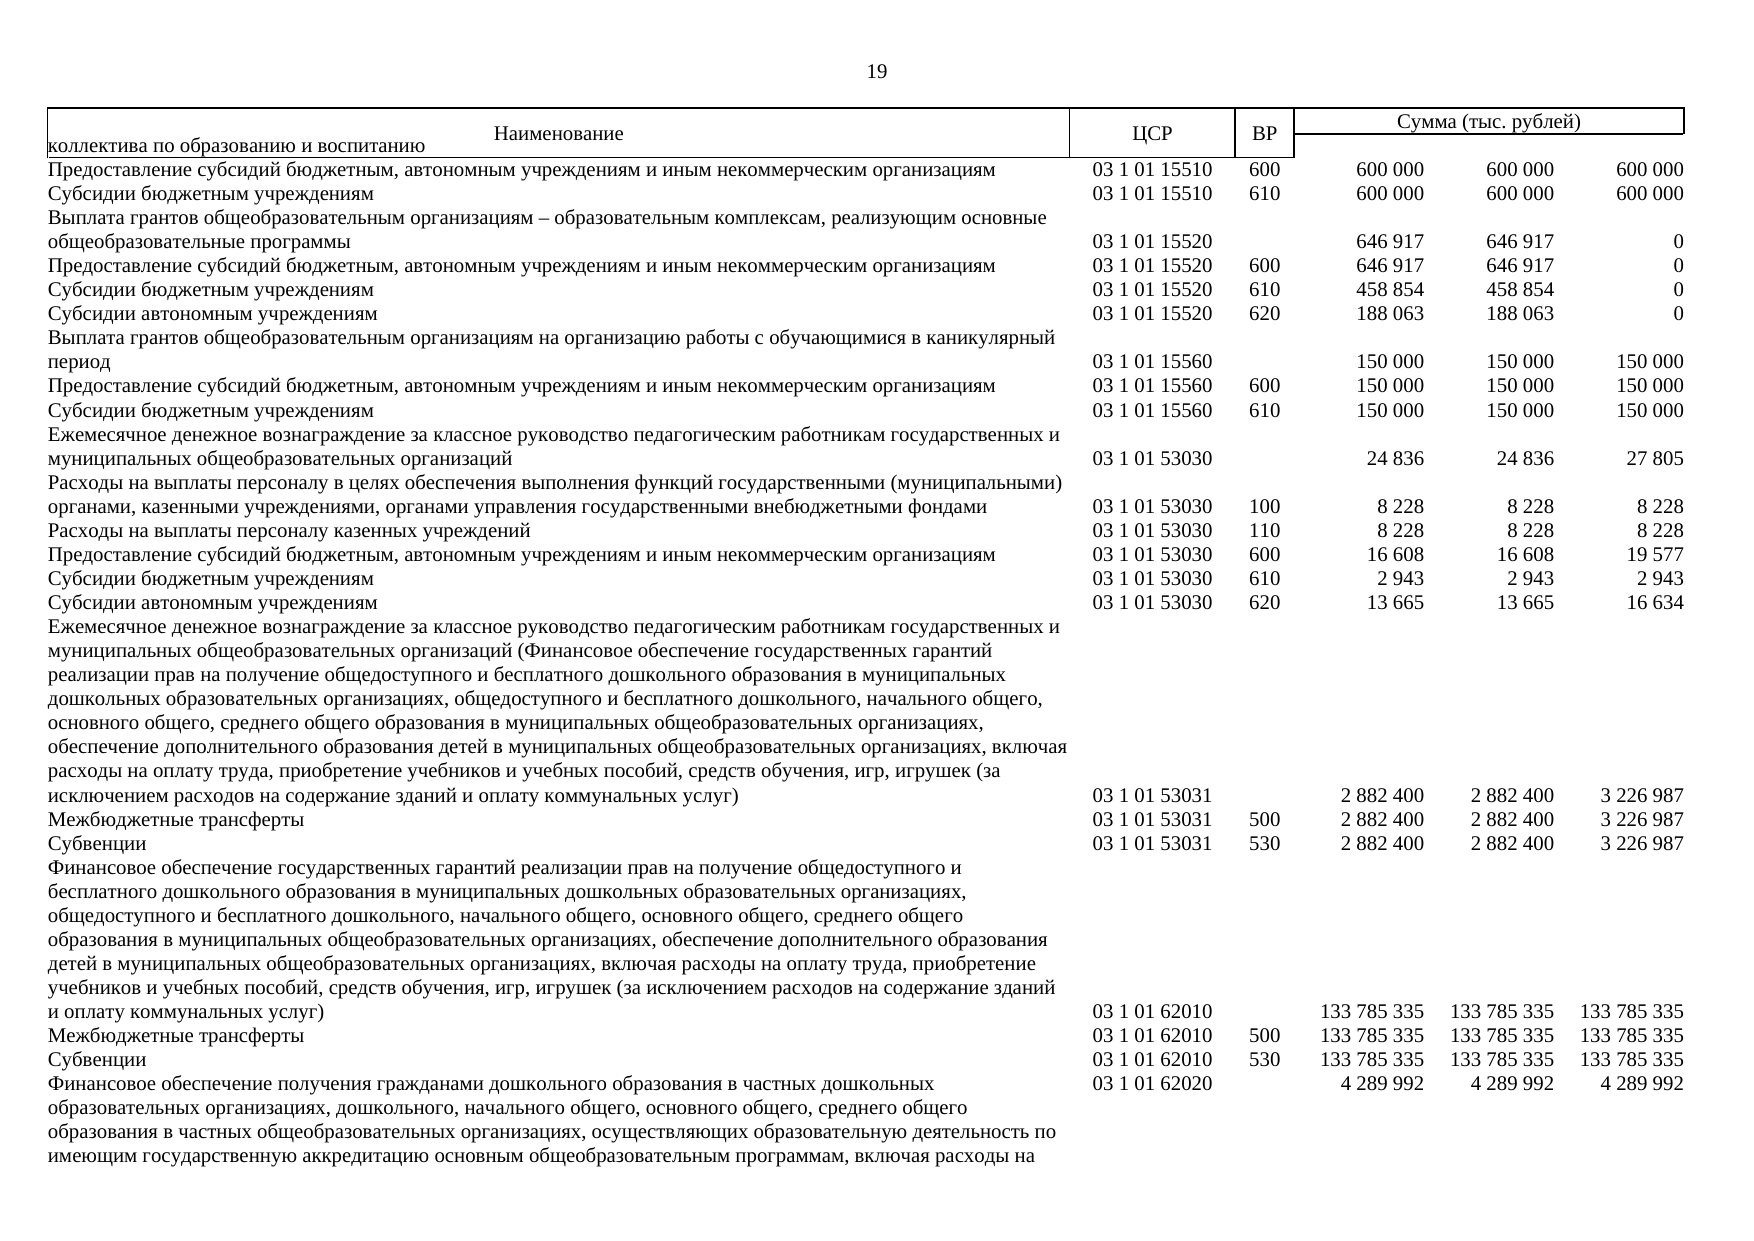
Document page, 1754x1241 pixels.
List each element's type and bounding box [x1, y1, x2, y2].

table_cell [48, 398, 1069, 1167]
table_header [1070, 109, 1234, 133]
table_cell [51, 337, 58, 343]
table_header [48, 109, 1069, 133]
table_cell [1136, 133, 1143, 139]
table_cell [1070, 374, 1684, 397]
table_header [1236, 109, 1293, 133]
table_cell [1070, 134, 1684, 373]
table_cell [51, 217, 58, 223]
table_header [1295, 109, 1683, 133]
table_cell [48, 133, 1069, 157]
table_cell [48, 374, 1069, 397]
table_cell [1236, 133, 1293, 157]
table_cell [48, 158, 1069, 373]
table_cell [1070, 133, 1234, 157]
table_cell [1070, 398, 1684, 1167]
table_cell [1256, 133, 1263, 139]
